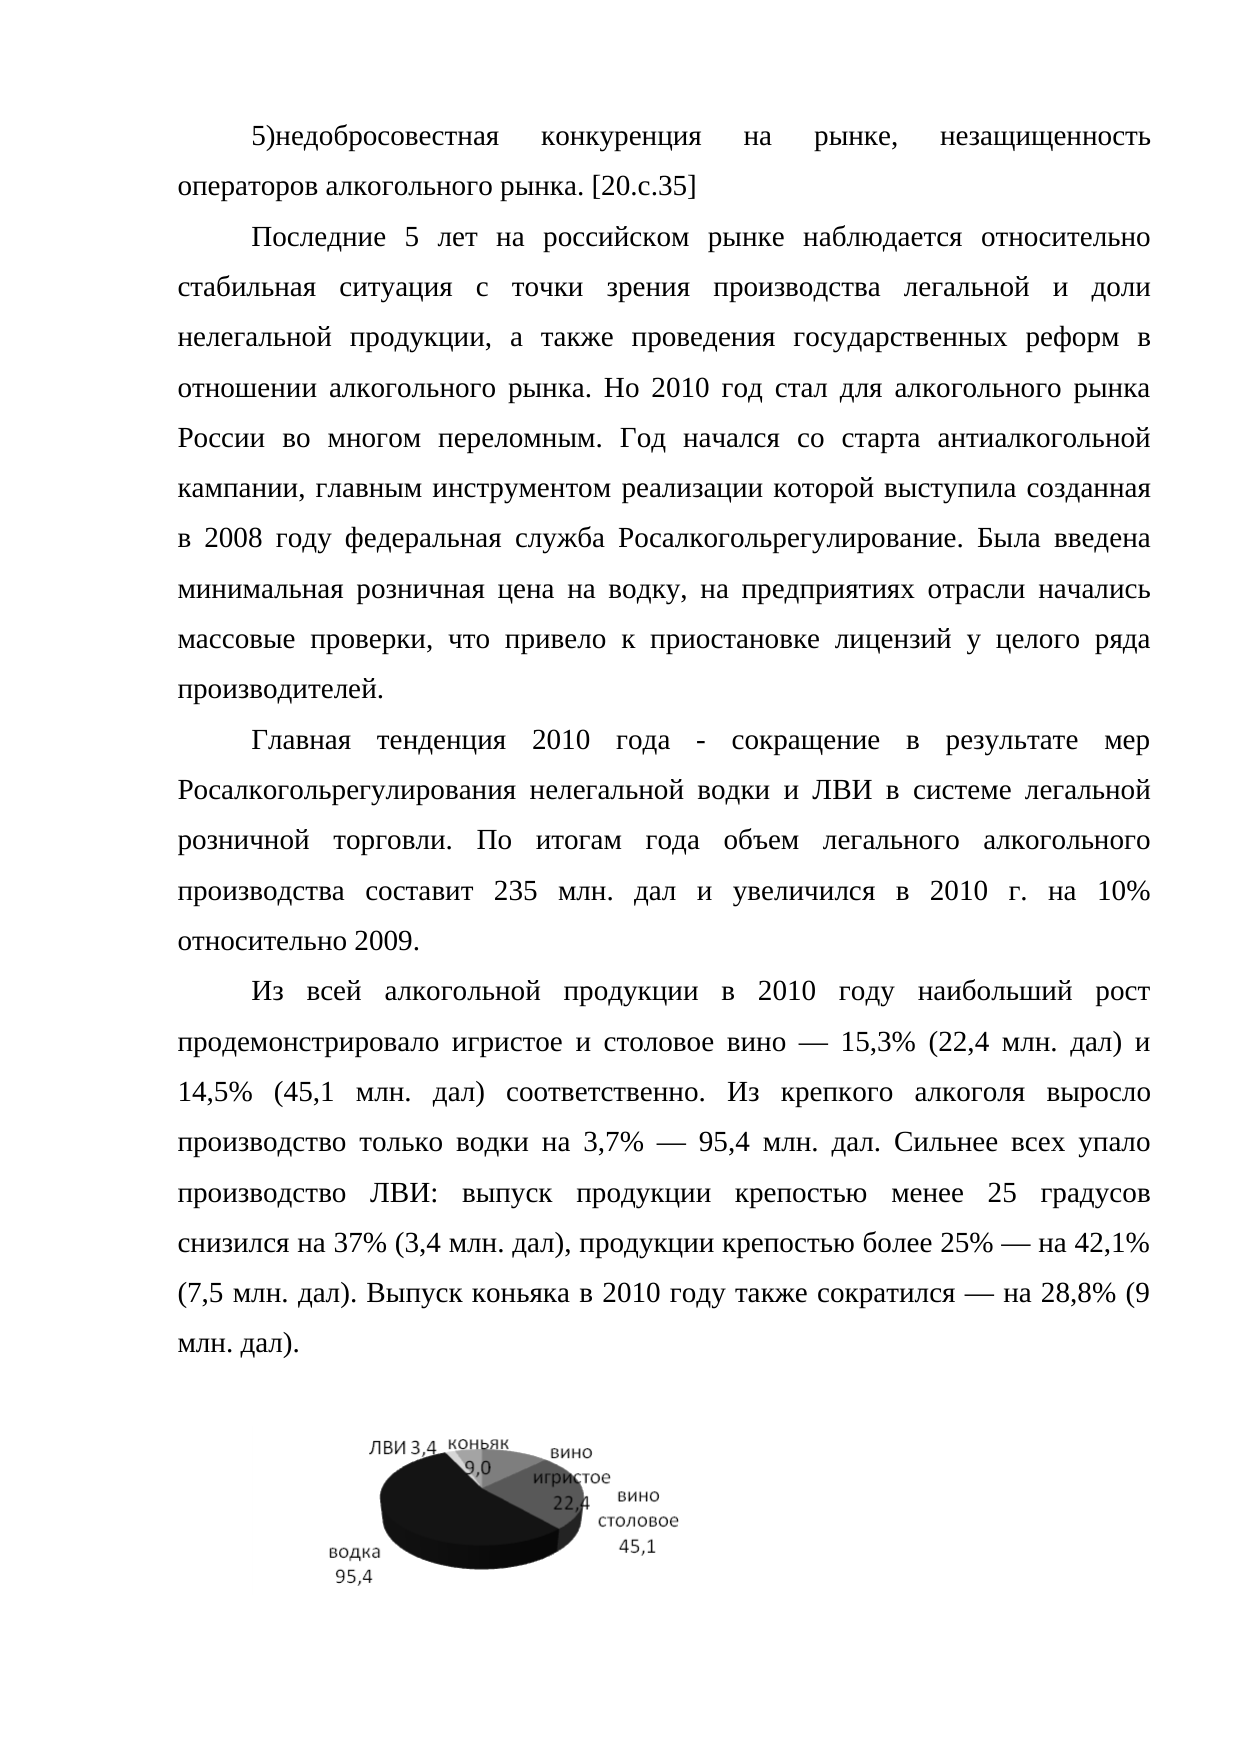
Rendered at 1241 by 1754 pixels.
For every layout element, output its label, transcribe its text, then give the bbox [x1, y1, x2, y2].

picture [251, 1426, 723, 1595]
text Главная тенденция 2010 года - сокращение в результате мер Росалкогольрегулирования нелегальной водки и ЛВИ в системе легальной розничной торговли. По итогам года объем легального алкогольного производства составит 235 млн. дал и увеличился в 2010 г. на 10% относительно 2009. [177, 722, 1152, 957]
text Последние 5 лет на российском рынке наблюдается относительно стабильная ситуация с точки зрения производства легальной и доли нелегальной продукции, а также проведения государственных реформ в отношении алкогольного рынка. Но 2010 год стал для алкогольного рынка России во многом переломным. Год начался со старта антиалкогольной кампании, главным инструментом реализации которой выступила созданная в 2008 году федеральная служба Росалкогольрегулирование. Была введена минимальная розничная цена на водку, на предприятиях отрасли начались массовые проверки, что привело к приостановке лицензий у целого ряда производителей. [177, 219, 1152, 705]
text Из всей алкогольной продукции в 2010 году наибольший рост продемонстрировало игристое и столовое вино — 15,3% (22,4 млн. дал) и 14,5% (45,1 млн. дал) соответственно. Из крепкого алкоголя выросло производство только водки на 3,7% — 95,4 млн. дал. Сильнее всех упало производство ЛВИ: выпуск продукции крепостью менее 25 градусов снизился на 37% (3,4 млн. дал), продукции крепостью более 25% — на 42,1% (7,5 млн. дал). Выпуск коньяка в 2010 году также сократился — на 28,8% (9 млн. дал). [177, 973, 1152, 1359]
text 5)недобросовестная конкуренция на рынке, незащищенность операторов алкогольного рынка. [20.с.35] [177, 118, 1152, 202]
